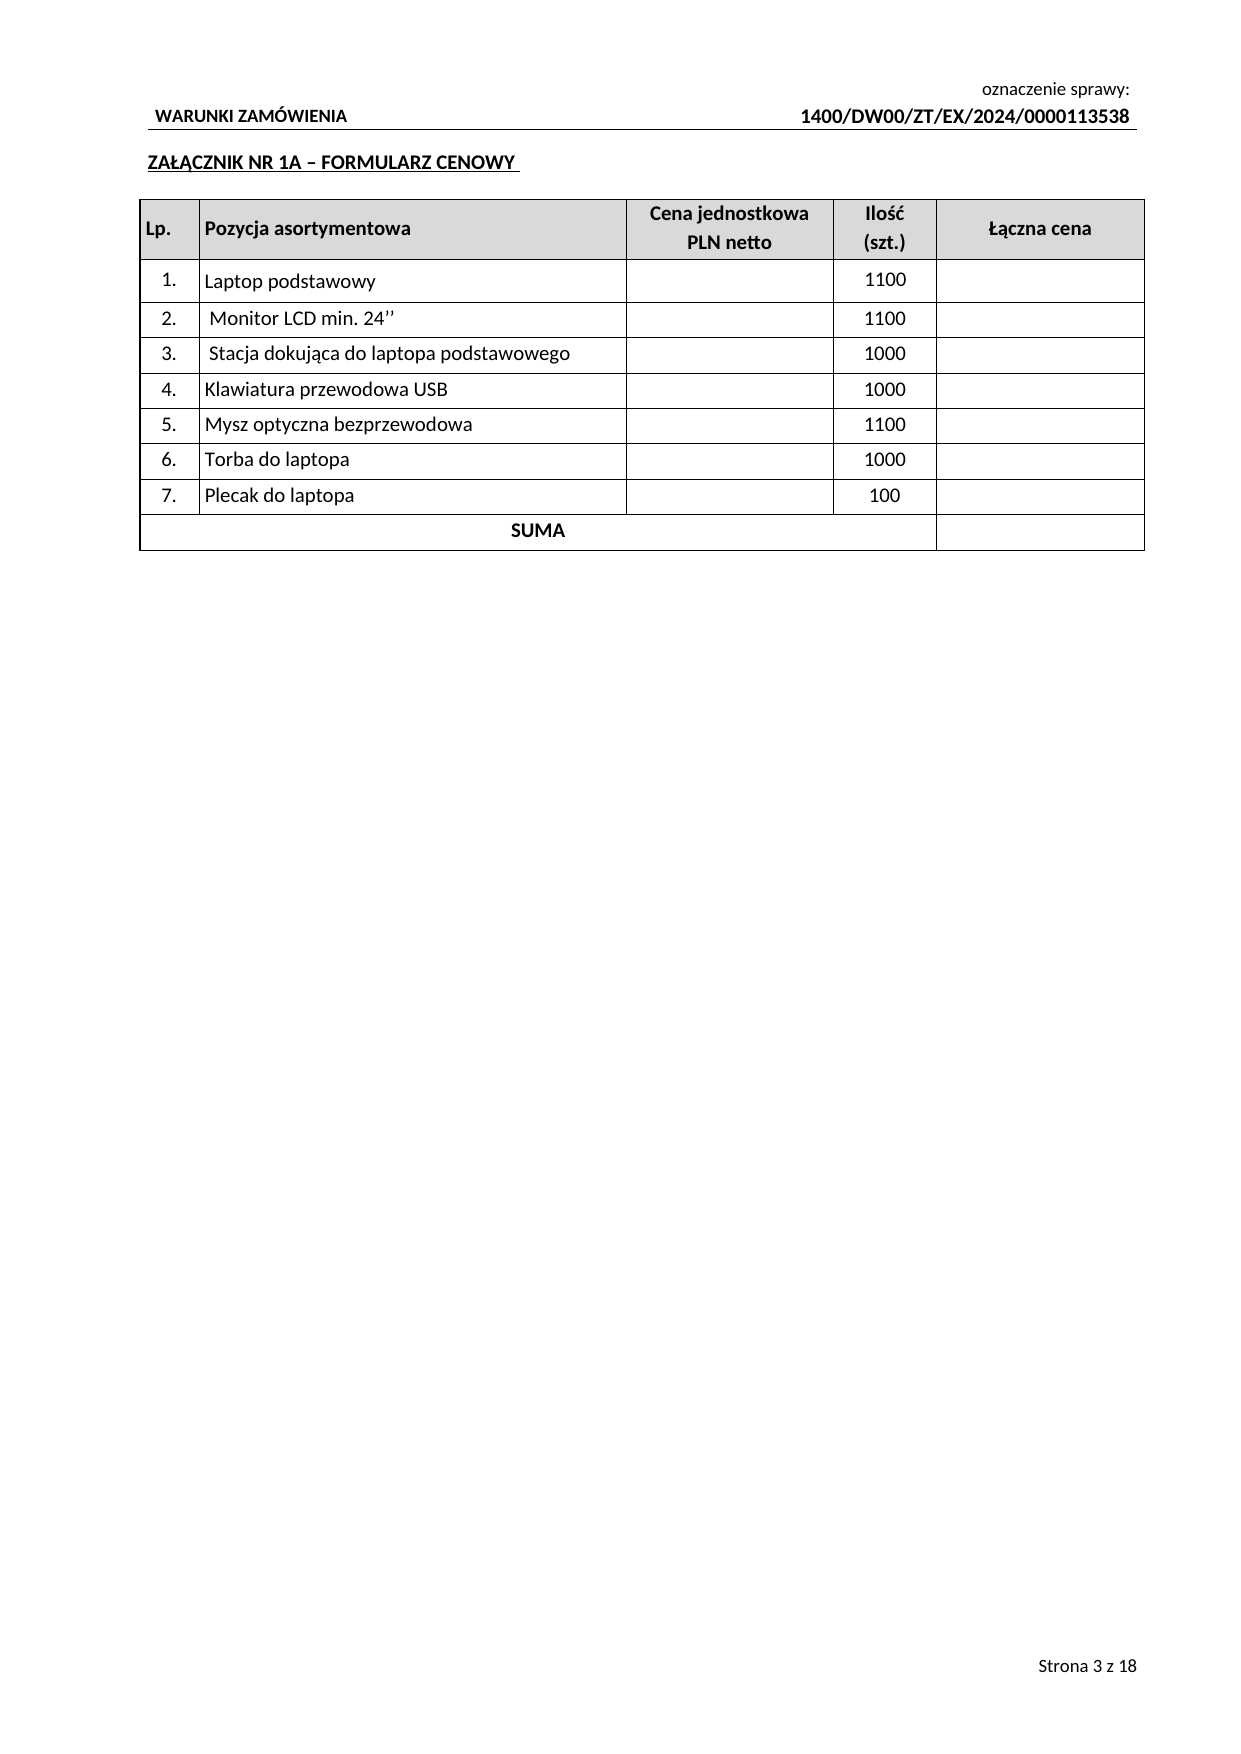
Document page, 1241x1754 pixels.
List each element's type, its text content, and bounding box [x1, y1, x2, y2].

table_cell Monitor LCD min. 24’’ [200, 303, 626, 337]
table_cell [937, 480, 1144, 514]
table_cell 1. [141, 260, 199, 302]
table_cell SUMA [141, 515, 936, 549]
table_cell [627, 338, 833, 372]
table_cell 5. [141, 409, 199, 443]
table_header Łączna cena [937, 200, 1144, 259]
table_cell [627, 409, 833, 443]
table_header Cena jednostkowa PLN netto [627, 200, 833, 259]
table_header Lp. [141, 200, 199, 259]
table_cell [627, 480, 833, 514]
table_cell [937, 338, 1144, 372]
table_cell [937, 303, 1144, 337]
table_cell 1000 [834, 444, 936, 479]
table_cell Mysz optyczna bezprzewodowa [200, 409, 626, 443]
table_cell Laptop podstawowy [200, 260, 626, 302]
table_cell [937, 444, 1144, 479]
table_cell 1100 [834, 303, 936, 337]
table_cell 7. [141, 480, 199, 514]
table_cell 6. [141, 444, 199, 479]
table_cell Stacja dokująca do laptopa podstawowego [200, 338, 626, 372]
table_cell [937, 515, 1144, 549]
table_cell 1000 [834, 338, 936, 372]
table_header Ilość (szt.) [834, 200, 936, 259]
table_cell [937, 260, 1144, 302]
table_cell [627, 444, 833, 479]
table_cell 1000 [834, 374, 936, 408]
table_cell 100 [834, 480, 936, 514]
table_cell Torba do laptopa [200, 444, 626, 479]
text ZAŁĄCZNIK NR 1A – FORMULARZ CENOWY [148, 149, 1137, 174]
table_cell 4. [141, 374, 199, 408]
table_cell [627, 374, 833, 408]
table_header Pozycja asortymentowa [200, 200, 626, 259]
table_cell 3. [141, 338, 199, 372]
table_cell 1100 [834, 260, 936, 302]
table_cell 1100 [834, 409, 936, 443]
table_cell [937, 409, 1144, 443]
table_cell Plecak do laptopa [200, 480, 626, 514]
table_cell 2. [141, 303, 199, 337]
table_cell [937, 374, 1144, 408]
table_cell [627, 303, 833, 337]
table_cell [627, 260, 833, 302]
table_cell Klawiatura przewodowa USB [200, 374, 626, 408]
